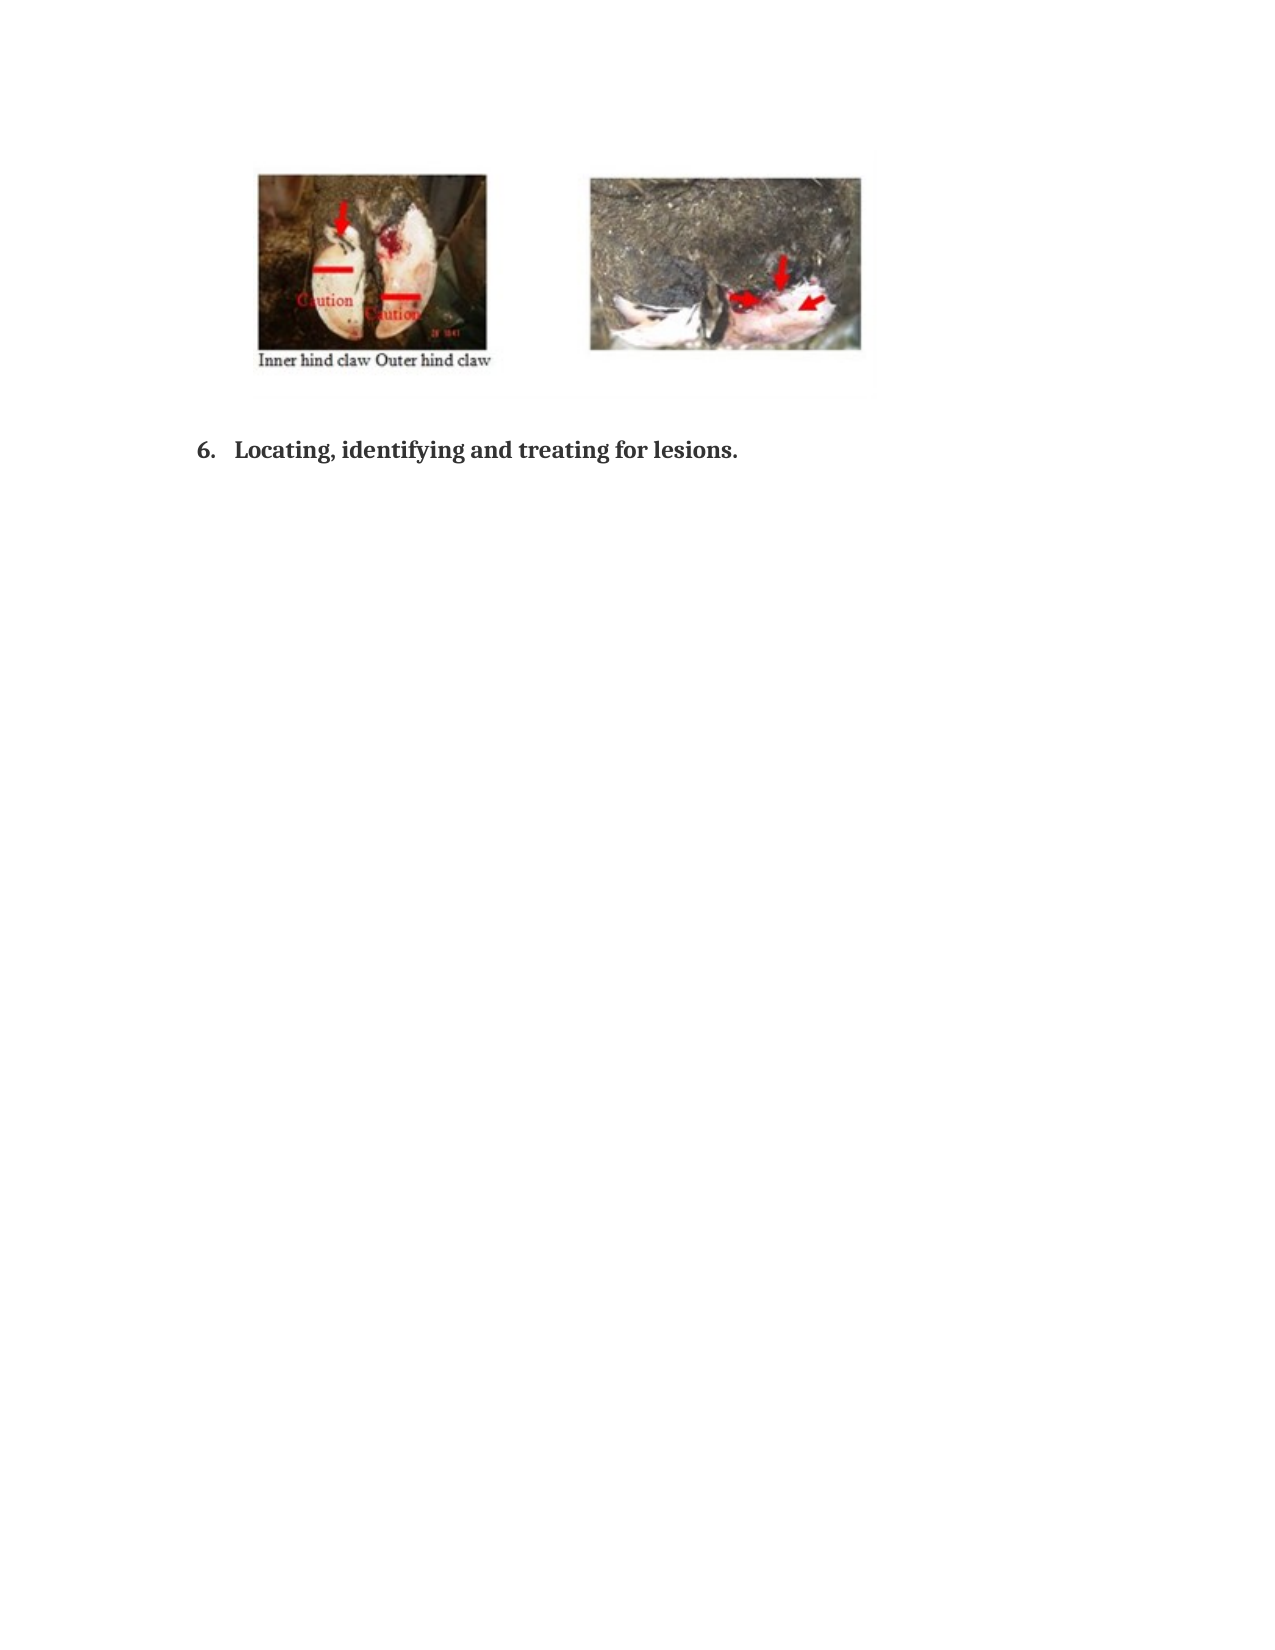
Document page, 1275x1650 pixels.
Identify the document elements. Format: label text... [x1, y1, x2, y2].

list Locating, identifying and treating for lesions. [197, 428, 1125, 465]
picture [253, 150, 877, 399]
